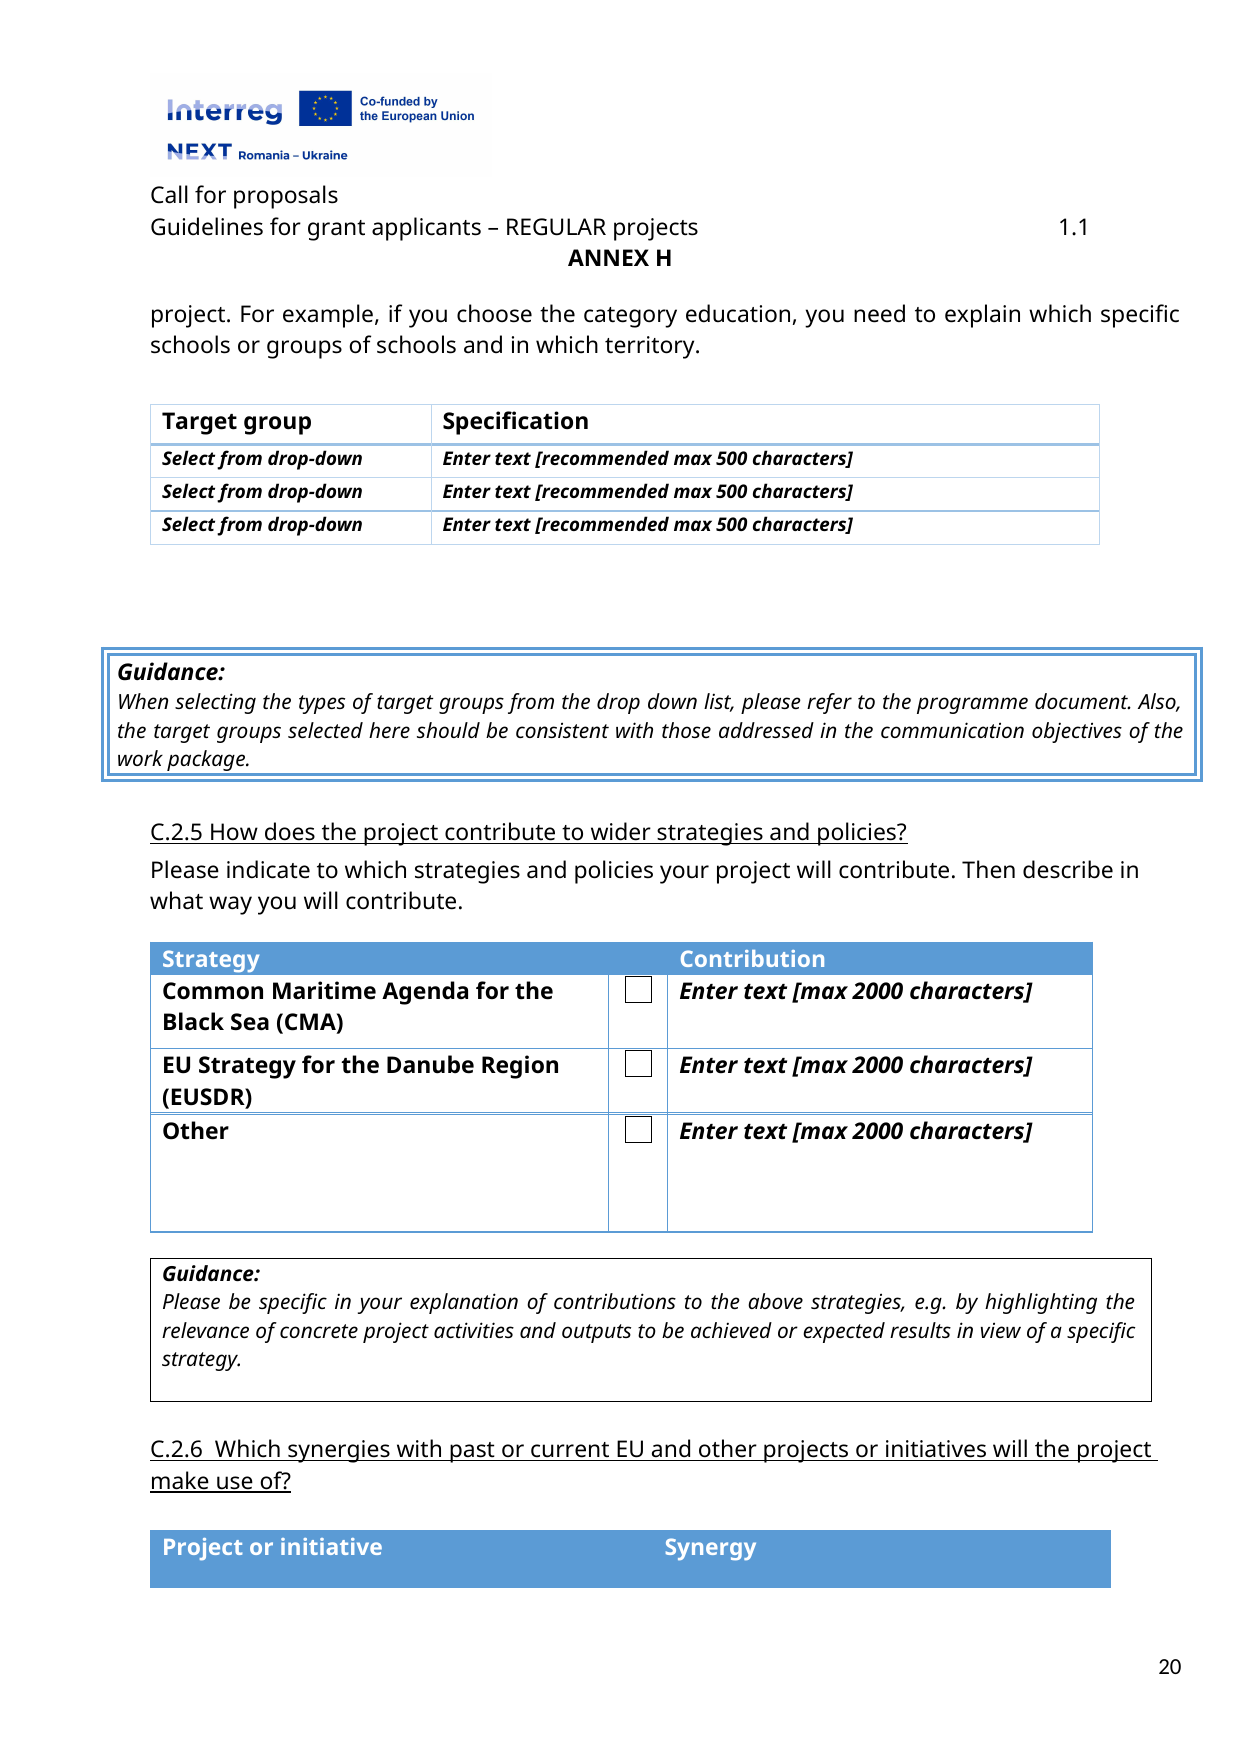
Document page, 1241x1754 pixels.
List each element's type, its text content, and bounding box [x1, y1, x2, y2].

picture [150, 73, 492, 177]
table_cell EU Strategy for the Danube Region (EUSDR) [151, 1049, 608, 1112]
table_cell Enter text [max 2000 characters] [668, 1049, 1092, 1112]
table_header Project or initiative [151, 1531, 653, 1588]
table_header Target group [151, 405, 431, 442]
text C.2.6 Which synergies with past or current EU and other projects or initiatives will the project make use of? [150, 1433, 1181, 1496]
table_cell Enter text [recommended max 500 characters] [432, 512, 1099, 543]
table_cell Select from drop-down [151, 446, 431, 477]
table_cell Enter text [max 2000 characters] [668, 1115, 1092, 1231]
table_cell Common Maritime Agenda for the Black Sea (CMA) [151, 975, 608, 1048]
table_cell Enter text [recommended max 500 characters] [432, 446, 1099, 477]
table_cell Enter text [max 2000 characters] [668, 975, 1092, 1048]
table_header Contribution [668, 943, 1092, 974]
table_cell [609, 1115, 667, 1231]
text Please indicate to which strategies and policies your project will contribute. Then describe in what way you will contribute. [150, 853, 1181, 916]
table_cell Enter text [recommended max 500 characters] [432, 478, 1099, 510]
table_header Guidance: Please be specific in your explanation of contributions to the above strategies, e.g. by highlighting the relevance of concrete project activities and outputs to be achieved or expected results in view of a specific strategy. [151, 1259, 1151, 1401]
table_cell [609, 975, 667, 1048]
table_header Strategy [151, 943, 668, 974]
table_cell Other [151, 1115, 608, 1231]
table_cell Select from drop-down [151, 512, 431, 543]
table_header Synergy [653, 1531, 1110, 1588]
text C.2.5 How does the project contribute to wider strategies and policies? [150, 816, 1181, 847]
table_header Specification [432, 405, 1099, 442]
table_cell [609, 1049, 667, 1112]
table_header Guidance: When selecting the types of target groups from the drop down list, please refer to the programme document. Also, the target groups selected here should be consistent with those addressed in the communication objectives of the work package. [106, 650, 1198, 773]
table_cell Select from drop-down [151, 478, 431, 510]
